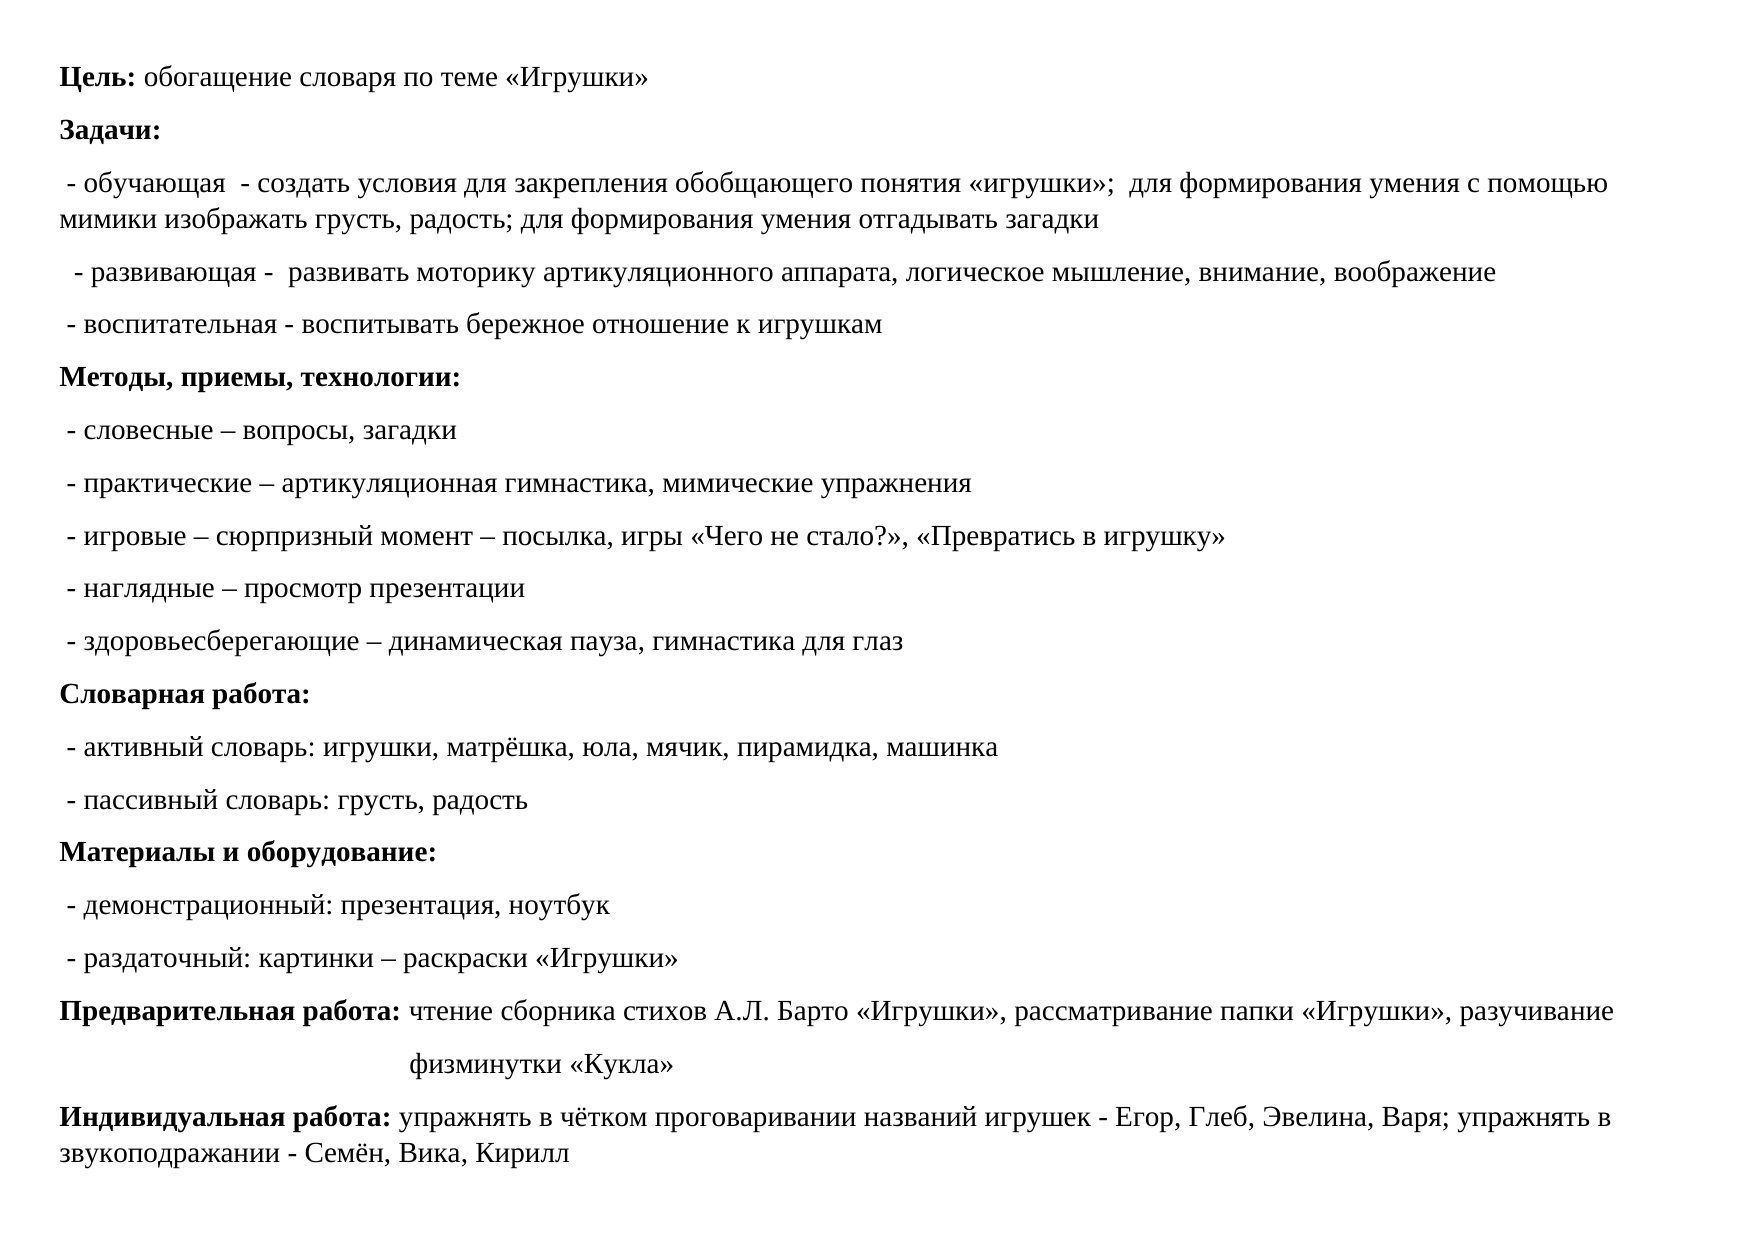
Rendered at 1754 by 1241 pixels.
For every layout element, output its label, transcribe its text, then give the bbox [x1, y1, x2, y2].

text физминутки «Кукла» [59, 1046, 1695, 1079]
text Задачи: [59, 112, 1695, 145]
text Методы, приемы, технологии: [59, 359, 1695, 393]
text - наглядные – просмотр презентации [59, 571, 1695, 604]
text - раздаточный: картинки – раскраски «Игрушки» [59, 940, 1695, 974]
text Цель: обогащение словаря по теме «Игрушки» [59, 59, 1695, 93]
text - пассивный словарь: грусть, радость [59, 782, 1695, 815]
text Материалы и оборудование: [59, 834, 1695, 868]
text Словарная работа: [59, 676, 1695, 710]
text - словесные – вопросы, загадки [59, 412, 1695, 446]
text - здоровьесберегающие – динамическая пауза, гимнастика для глаз [59, 623, 1695, 657]
text - демонстрационный: презентация, ноутбук [59, 887, 1695, 921]
text - практические – артикуляционная гимнастика, мимические упражнения [59, 465, 1695, 498]
text - игровые – сюрпризный момент – посылка, игры «Чего не стало?», «Превратись в игрушку» [59, 518, 1695, 551]
text - воспитательная - воспитывать бережное отношение к игрушкам [59, 306, 1695, 340]
text Предварительная работа: чтение сборника стихов А.Л. Барто «Игрушки», рассматривание папки «Игрушки», разучивание [59, 993, 1695, 1027]
text - развивающая - развивать моторику артикуляционного аппарата, логическое мышление, внимание, воображение [59, 254, 1695, 287]
text Индивидуальная работа: упражнять в чётком проговаривании названий игрушек - Егор, Глеб, Эвелина, Варя; упражнять в звукоподражании - Семён, Вика, Кирилл [59, 1099, 1695, 1168]
text - активный словарь: игрушки, матрёшка, юла, мячик, пирамидка, машинка [59, 729, 1695, 762]
text - обучающая - создать условия для закрепления обобщающего понятия «игрушки»; для формирования умения с помощью мимики изображать грусть, радость; для формирования умения отгадывать загадки [59, 165, 1695, 234]
